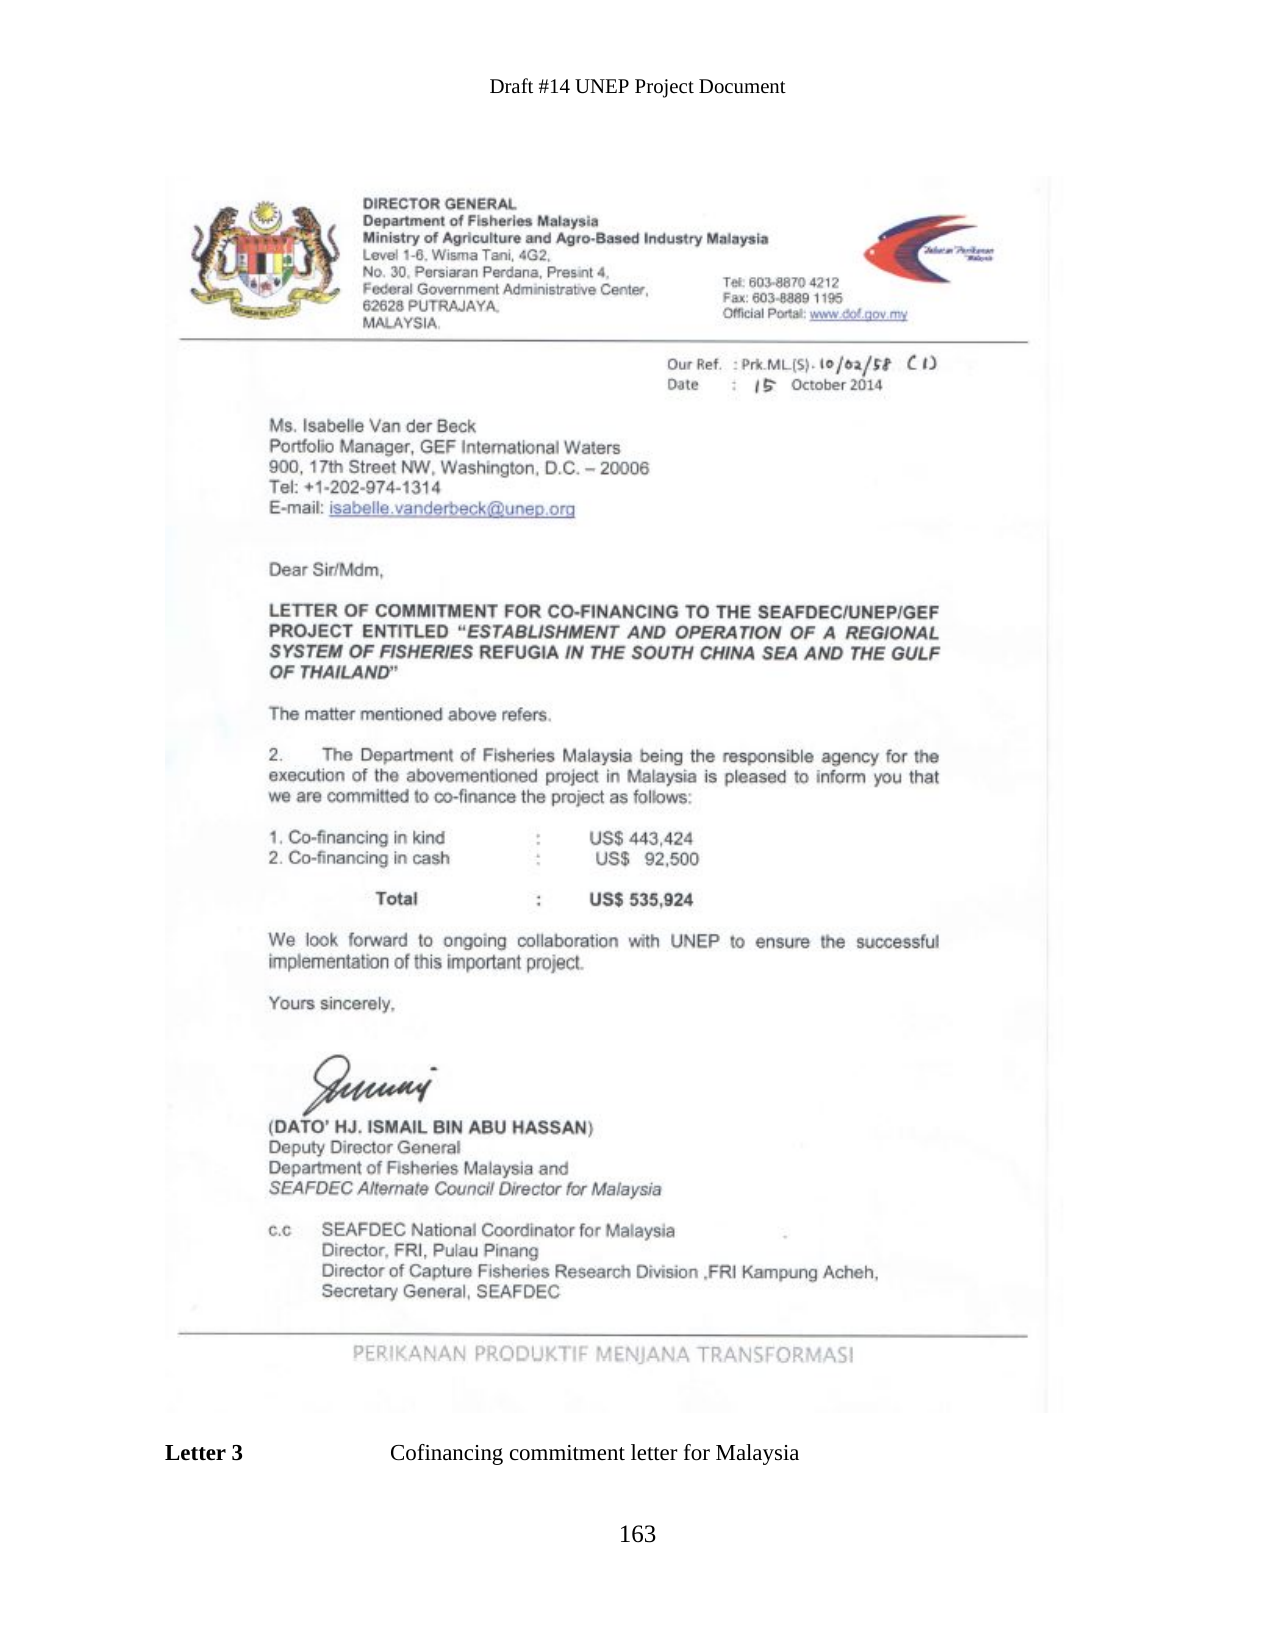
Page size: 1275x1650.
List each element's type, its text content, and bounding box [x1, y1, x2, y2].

picture [165, 176, 1064, 1413]
text Letter 3 Cofinancing commitment letter for Malaysia [165, 1439, 1110, 1465]
